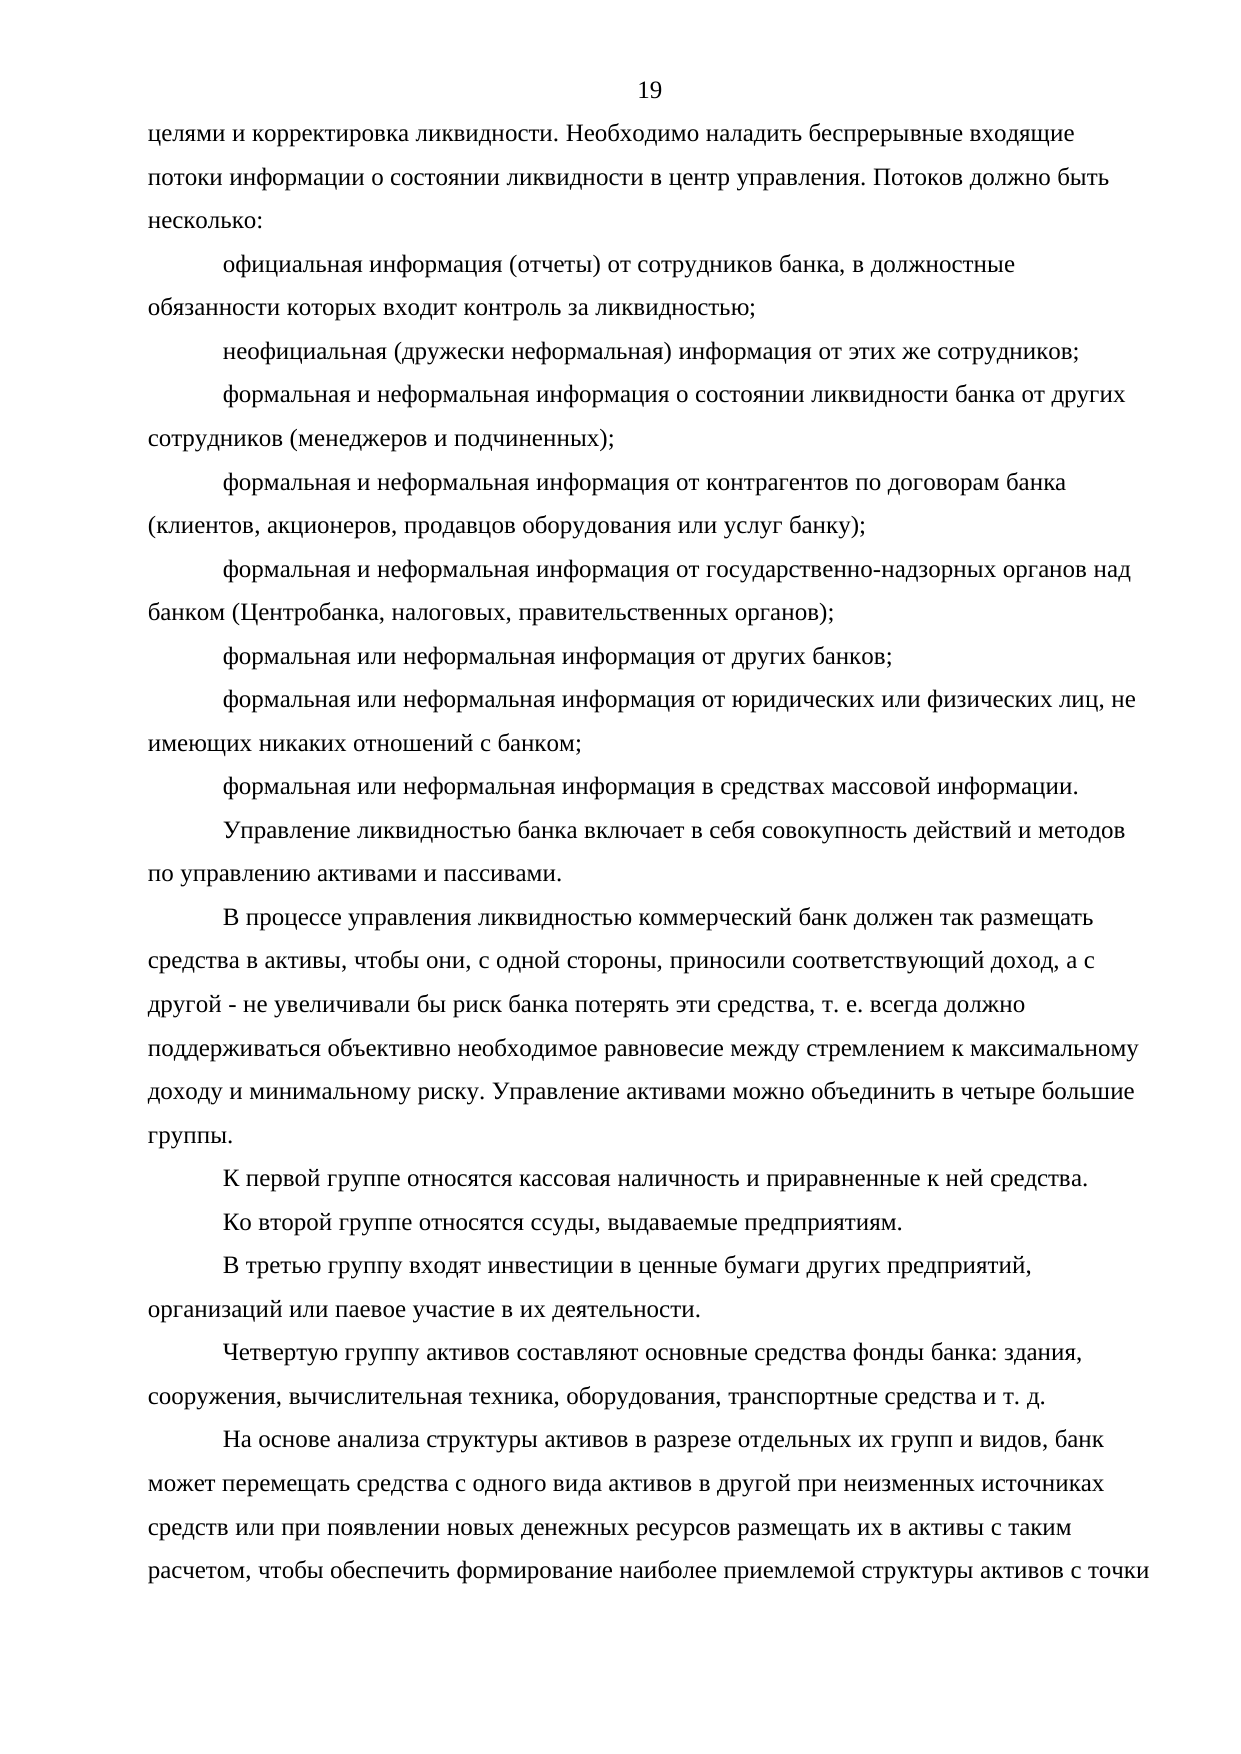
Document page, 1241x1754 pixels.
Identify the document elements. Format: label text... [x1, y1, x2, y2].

text формальная или неформальная информация в средствах массовой информации. [148, 771, 1152, 800]
text формальная и неформальная информация от контрагентов по договорам банка (клиентов, акционеров, продавцов оборудования или услуг банку); [148, 466, 1152, 539]
text В третью группу входят инвестиции в ценные бумаги других предприятий, организаций или паевое участие в их деятельности. [148, 1250, 1152, 1323]
text Ко второй группе относятся ссуды, выдаваемые предприятиям. [148, 1207, 1152, 1236]
text Управление ликвидностью банка включает в себя совокупность действий и методов по управлению активами и пассивами. [148, 815, 1152, 887]
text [148, 1424, 1152, 1584]
text Четвертую группу активов составляют основные средства фонды банка: здания, сооружения, вычислительная техника, оборудования, транспортные средства и т. д. [148, 1337, 1152, 1410]
text официальная информация (отчеты) от сотрудников банка, в должностные обязанности которых входит контроль за ликвидностью; [148, 249, 1152, 321]
text формальная или неформальная информация от юридических или физических лиц, не имеющих никаких отношений с банком; [148, 684, 1152, 757]
text неофициальная (дружески неформальная) информация от этих же сотрудников; [148, 336, 1152, 365]
text формальная и неформальная информация о состоянии ликвидности банка от других сотрудников (менеджеров и подчиненных); [148, 379, 1152, 452]
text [148, 118, 1152, 234]
text формальная и неформальная информация от государственно-надзорных органов над банком (Центробанка, налоговых, правительственных органов); [148, 553, 1152, 626]
text В процессе управления ликвидностью коммерческий банк должен так размещать средства в активы, чтобы они, с одной стороны, приносили соответствующий доход, а с другой - не увеличивали бы риск банка потерять эти средства, т. е. всегда должно поддерживаться объективно необходимое равновесие между стремлением к максимальному доходу и минимальному риску. Управление активами можно объединить в четыре большие группы. [148, 902, 1152, 1149]
text формальная или неформальная информация от других банков; [148, 641, 1152, 670]
text К первой группе относятся кассовая наличность и приравненные к ней средства. [148, 1163, 1152, 1192]
